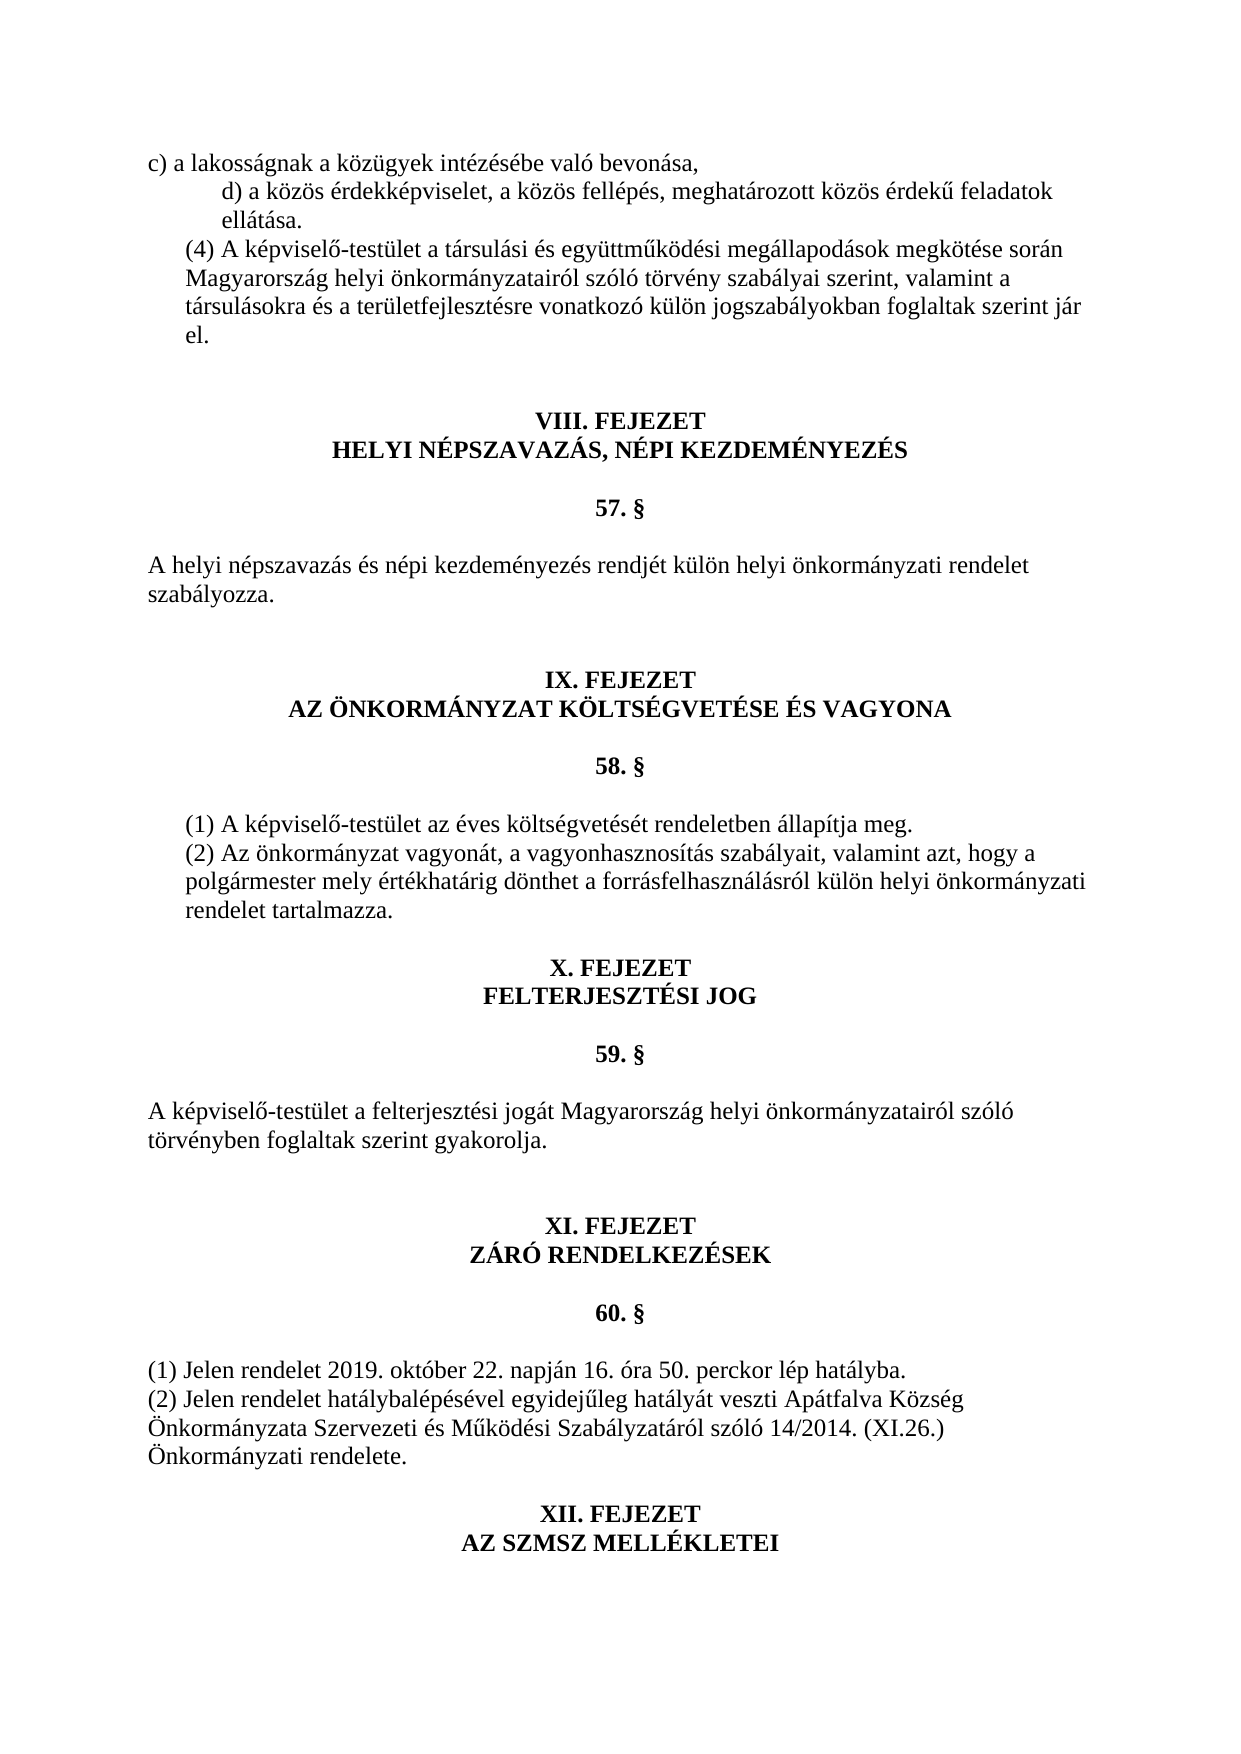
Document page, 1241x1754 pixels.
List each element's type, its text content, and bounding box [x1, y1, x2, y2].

text (2) Jelen rendelet hatálybalépésével egyidejűleg hatályát veszti Apátfalva Község Önkormányzata Szervezeti és Működési Szabályzatáról szóló 14/2014. (XI.26.) Önkormányzati rendelete. [148, 1384, 1093, 1470]
text 57. § [148, 493, 1093, 521]
text (4) A képviselő-testület a társulási és együttműködési megállapodások megkötése során Magyarország helyi önkormányzatairól szóló törvény szabályai szerint, valamint a társulásokra és a területfejlesztésre vonatkozó külön jogszabályokban foglaltak szerint jár el. [185, 234, 1093, 349]
text 59. § [148, 1039, 1093, 1068]
text AZ SZMSZ MELLÉKLETEI [148, 1528, 1093, 1556]
text XI. FEJEZET [148, 1211, 1093, 1240]
text d) a közös érdekképviselet, a közös fellépés, meghatározott közös érdekű feladatok ellátása. [221, 176, 1093, 234]
text X. FEJEZET [148, 953, 1093, 981]
text (1) Jelen rendelet 2019. október 22. napján 16. óra 50. perckor lép hatályba. [148, 1355, 1093, 1384]
text 58. § [148, 751, 1093, 780]
text 60. § [148, 1298, 1093, 1326]
text IX. FEJEZET [148, 665, 1093, 694]
text XII. FEJEZET [148, 1499, 1093, 1528]
text A képviselő-testület a felterjesztési jogát Magyarország helyi önkormányzatairól szóló törvényben foglaltak szerint gyakorolja. [148, 1096, 1093, 1154]
text AZ ÖNKORMÁNYZAT KÖLTSÉGVETÉSE ÉS VAGYONA [148, 694, 1093, 723]
text HELYI NÉPSZAVAZÁS, NÉPI KEZDEMÉNYEZÉS [148, 435, 1093, 464]
text VIII. FEJEZET [148, 406, 1093, 435]
text FELTERJESZTÉSI JOG [148, 981, 1093, 1010]
text ZÁRÓ RENDELKEZÉSEK [148, 1240, 1093, 1269]
text (2) Az önkormányzat vagyonát, a vagyonhasznosítás szabályait, valamint azt, hogy a polgármester mely értékhatárig dönthet a forrásfelhasználásról külön helyi önkormányzati rendelet tartalmazza. [185, 838, 1093, 924]
text A helyi népszavazás és népi kezdeményezés rendjét külön helyi önkormányzati rendelet szabályozza. [148, 550, 1093, 608]
text c) a lakosságnak a közügyek intézésébe való bevonása, [148, 148, 1093, 176]
text (1) A képviselő-testület az éves költségvetését rendeletben állapítja meg. [185, 809, 1093, 838]
